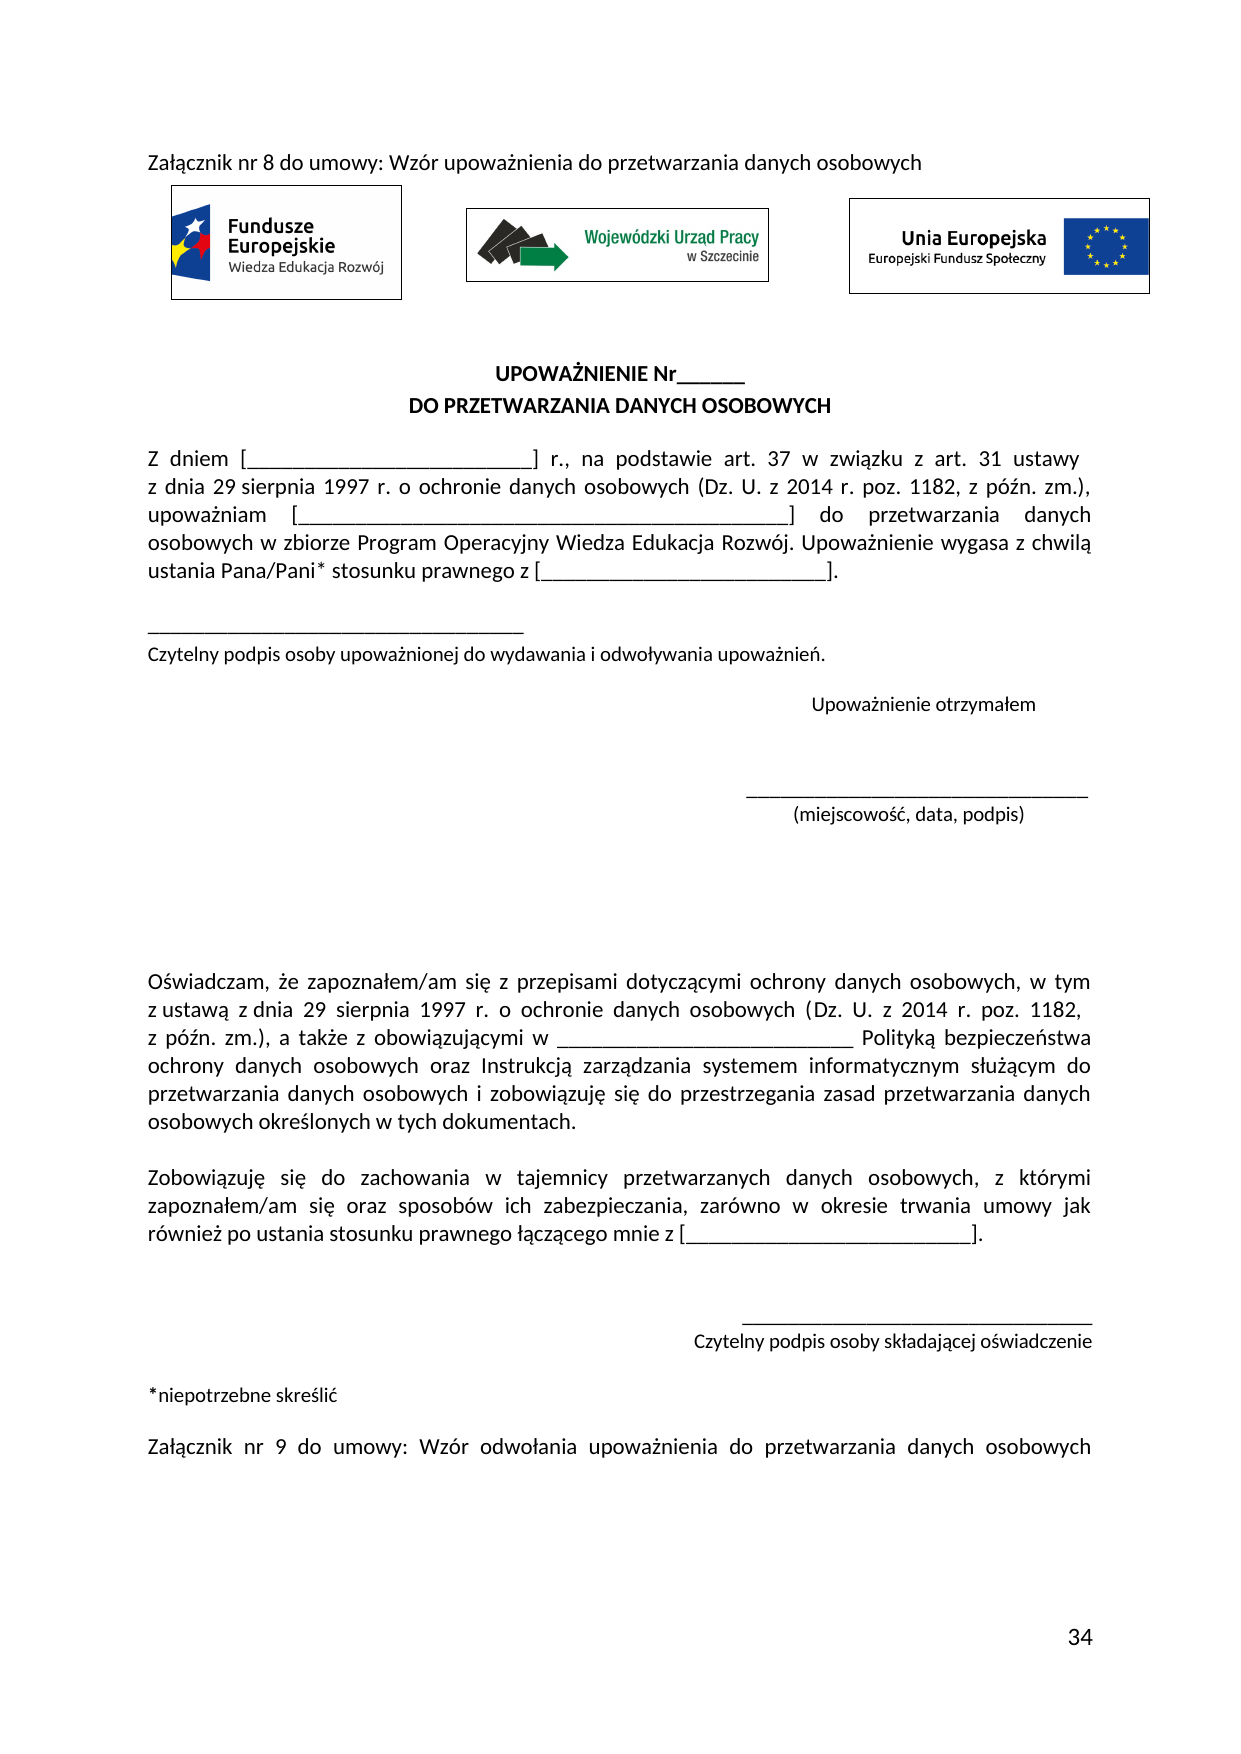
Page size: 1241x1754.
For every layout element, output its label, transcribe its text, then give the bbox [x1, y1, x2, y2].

text Załącznik nr 8 do umowy: Wzór upoważnienia do przetwarzania danych osobowych [148, 148, 1093, 176]
picture [172, 186, 401, 299]
text ______________________________ (miejscowość, data, podpis) [149, 773, 1093, 827]
text _______________________________ [148, 1300, 1093, 1328]
picture [467, 209, 768, 281]
text Czytelny podpis osoby składającej oświadczenie [148, 1328, 1093, 1354]
text *niepotrzebne skreślić [148, 1382, 1093, 1407]
text Z dniem [_________________________] r., na podstawie art. 37 w związku z art. 31 ustawy z dnia 29 sierpnia 1997 r. o ochronie danych osobowych (Dz. U. z 2014 r. poz. 1182, z późn. zm.), upoważniam [___________________________________________] do przetwarzania danych osobowych w zbiorze Program Operacyjny Wiedza Edukacja Rozwój. Upoważnienie wygasa z chwilą ustania Pana/Pani* stosunku prawnego z [_________________________]. [148, 444, 1093, 584]
text Oświadczam, że zapoznałem/am się z przepisami dotyczącymi ochrony danych osobowych, w tym z ustawą z dnia 29 sierpnia 1997 r. o ochronie danych osobowych (Dz. U. z 2014 r. poz. 1182, z późn. zm.), a także z obowiązującymi w __________________________ Polityką bezpieczeństwa ochrony danych osobowych oraz Instrukcją zarządzania systemem informatycznym służącym do przetwarzania danych osobowych i zobowiązuję się do przestrzegania zasad przetwarzania danych osobowych określonych w tych dokumentach. [148, 967, 1093, 1135]
text Załącznik nr 9 do umowy: Wzór odwołania upoważnienia do przetwarzania danych osobowych [148, 1432, 1093, 1492]
text Upoważnienie otrzymałem [738, 691, 1093, 717]
picture [850, 199, 1149, 293]
text _________________________________ Czytelny podpis osoby upoważnionej do wydawania i odwoływania upoważnień. [148, 609, 1093, 667]
text UPOWAŻNIENIE Nr______ DO PRZETWARZANIA DANYCH OSOBOWYCH [148, 359, 1093, 419]
text Zobowiązuję się do zachowania w tajemnicy przetwarzanych danych osobowych, z którymi zapoznałem/am się oraz sposobów ich zabezpieczania, zarówno w okresie trwania umowy jak również po ustania stosunku prawnego łączącego mnie z [_________________________]. [148, 1163, 1093, 1247]
